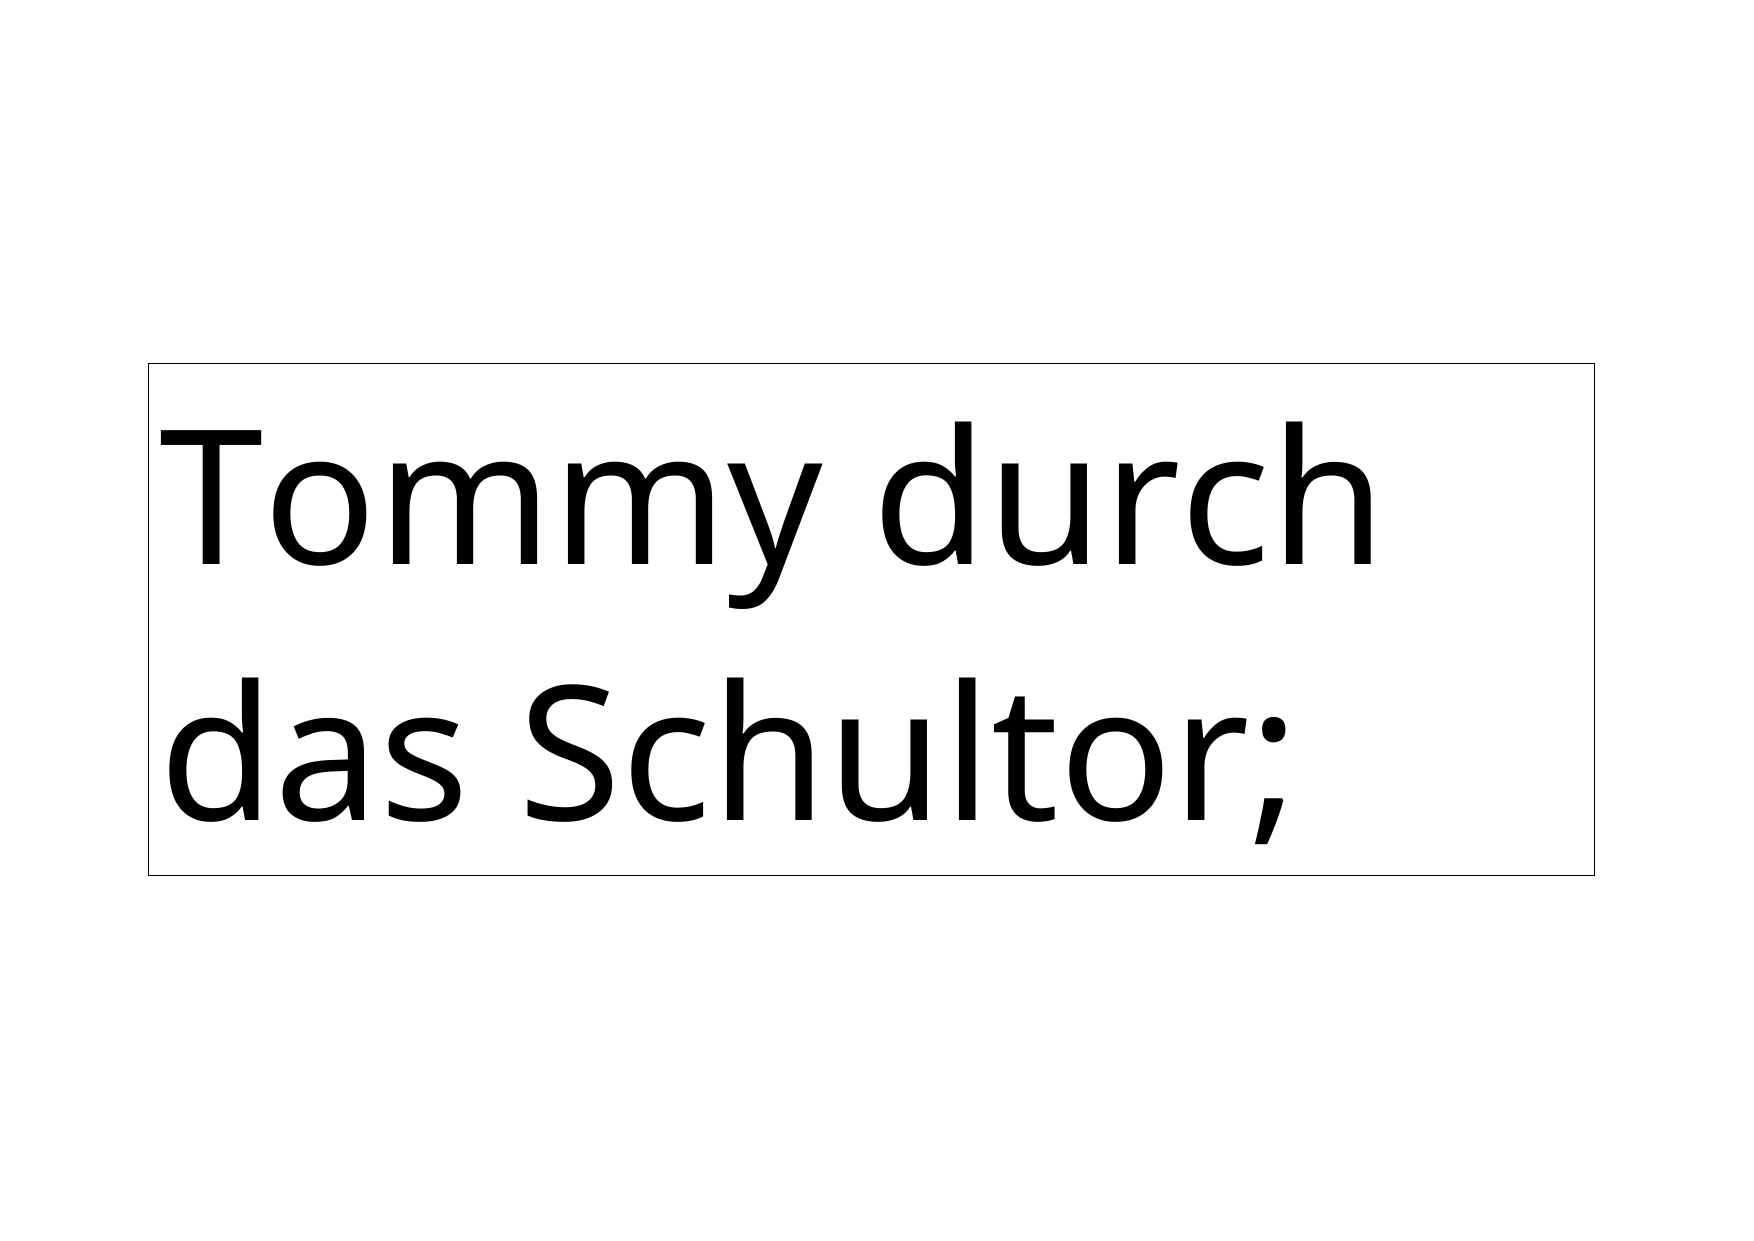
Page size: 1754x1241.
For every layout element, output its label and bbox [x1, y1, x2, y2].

table_header [149, 364, 1594, 875]
